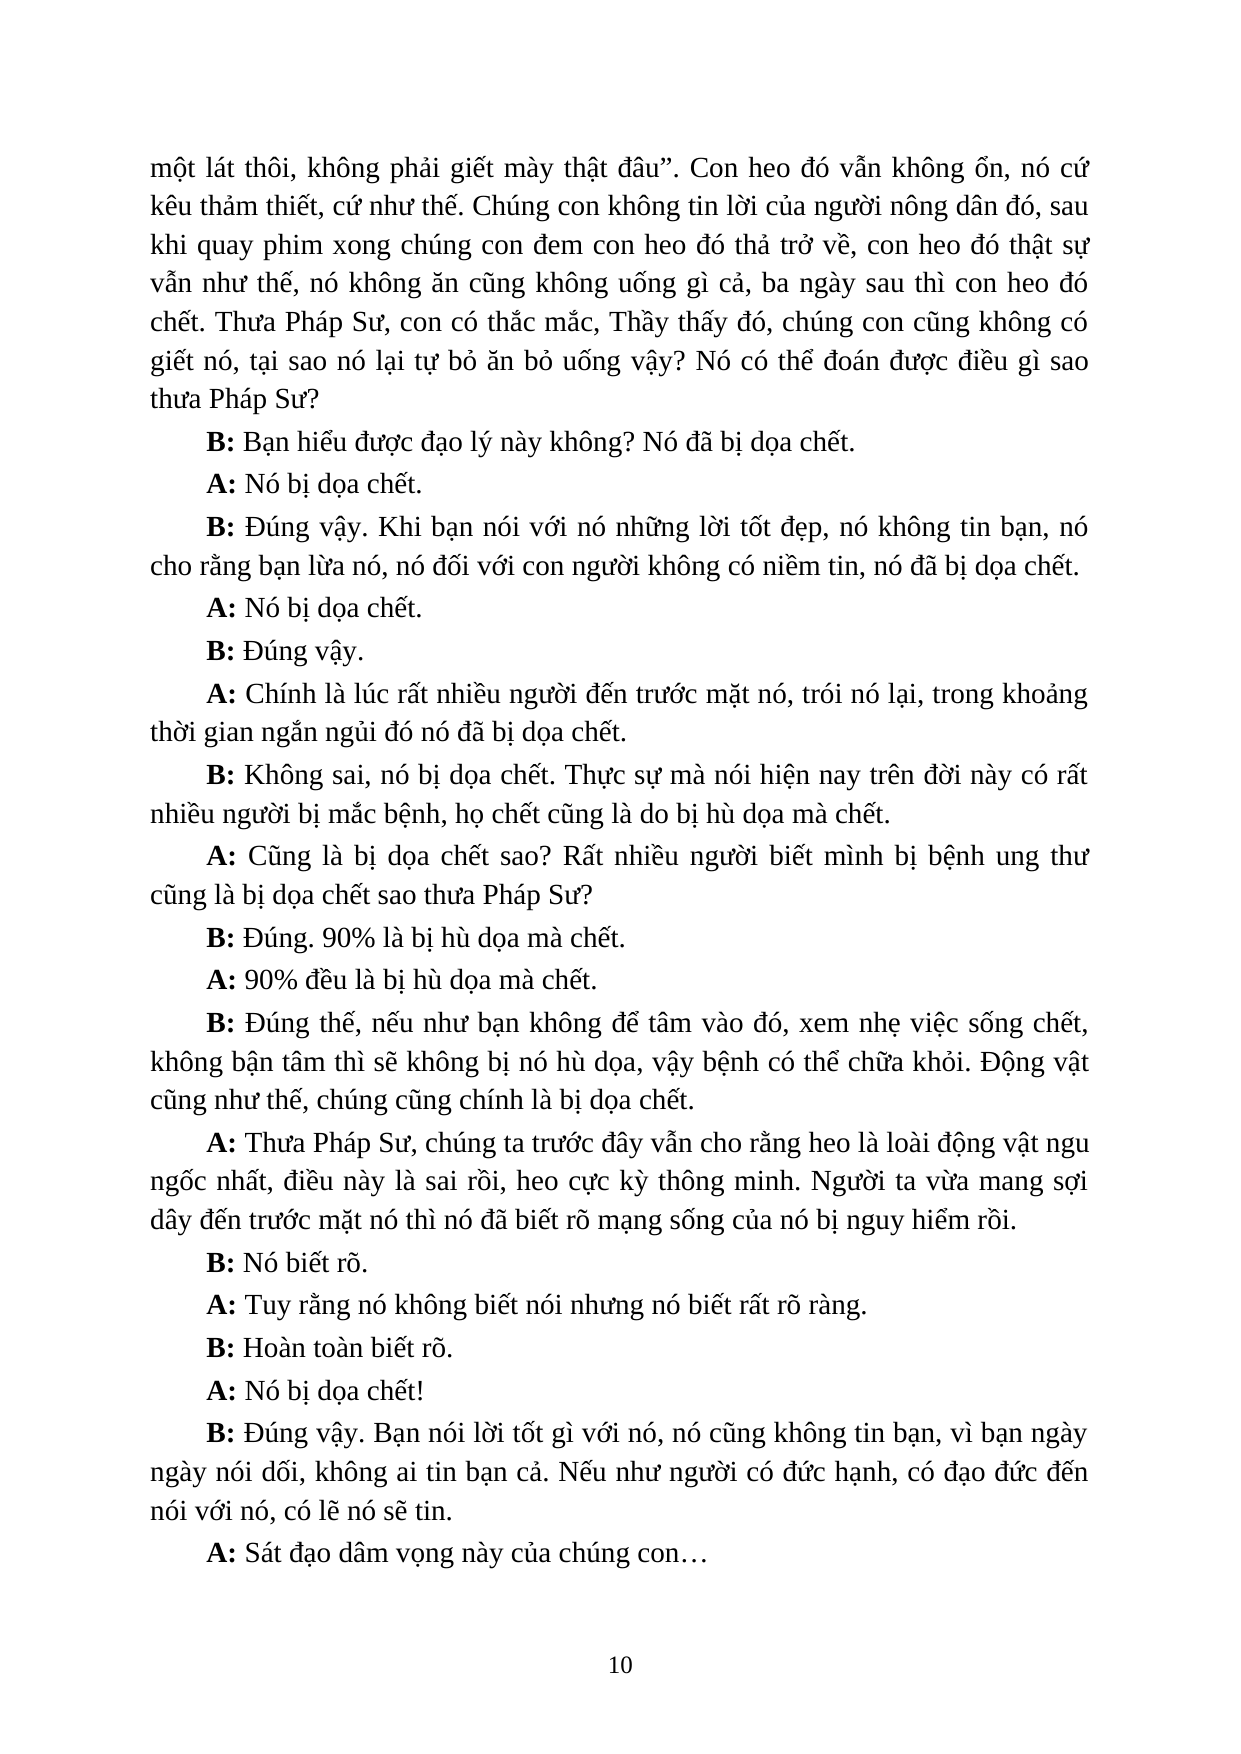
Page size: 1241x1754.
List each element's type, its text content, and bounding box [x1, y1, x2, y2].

text B: Đúng vậy. Khi bạn nói với nó những lời tốt đẹp, nó không tin bạn, nó cho rằng bạn lừa nó, nó đối với con người không có niềm tin, nó đã bị dọa chết. [150, 509, 1090, 581]
text B: Hoàn toàn biết rõ. [150, 1330, 1090, 1364]
text A: Tuy rằng nó không biết nói nhưng nó biết rất rõ ràng. [150, 1287, 1090, 1321]
text B: Bạn hiểu được đạo lý này không? Nó đã bị dọa chết. [150, 424, 1090, 457]
text B: Đúng thế, nếu như bạn không để tâm vào đó, xem nhẹ việc sống chết, không bận tâm thì sẽ không bị nó hù dọa, vậy bệnh có thể chữa khỏi. Động vật cũng như thế, chúng cũng chính là bị dọa chết. [150, 1005, 1090, 1116]
text A: Thưa Pháp Sư, chúng ta trước đây vẫn cho rằng heo là loài động vật ngu ngốc nhất, điều này là sai rồi, heo cực kỳ thông minh. Người ta vừa mang sợi dây đến trước mặt nó thì nó đã biết rõ mạng sống của nó bị nguy hiểm rồi. [150, 1125, 1090, 1236]
text A: Chính là lúc rất nhiều người đến trước mặt nó, trói nó lại, trong khoảng thời gian ngắn ngủi đó nó đã bị dọa chết. [150, 676, 1090, 748]
text A: 90% đều là bị hù dọa mà chết. [150, 962, 1090, 996]
text B: Đúng. 90% là bị hù dọa mà chết. [150, 920, 1090, 953]
text A: Cũng là bị dọa chết sao? Rất nhiều người biết mình bị bệnh ung thư cũng là bị dọa chết sao thưa Pháp Sư? [150, 838, 1090, 911]
text B: Nó biết rõ. [150, 1245, 1090, 1278]
text A: Nó bị dọa chết. [150, 467, 1090, 500]
text A: Sát đạo dâm vọng này của chúng con… [150, 1535, 1090, 1569]
text B: Không sai, nó bị dọa chết. Thực sự mà nói hiện nay trên đời này có rất nhiều người bị mắc bệnh, họ chết cũng là do bị hù dọa mà chết. [150, 757, 1090, 829]
text B: Đúng vậy. [150, 633, 1090, 667]
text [150, 150, 1090, 415]
text A: Nó bị dọa chết. [150, 591, 1090, 624]
text A: Nó bị dọa chết! [150, 1373, 1090, 1406]
text B: Đúng vậy. Bạn nói lời tốt gì với nó, nó cũng không tin bạn, vì bạn ngày ngày nói dối, không ai tin bạn cả. Nếu như người có đức hạnh, có đạo đức đến nói với nó, có lẽ nó sẽ tin. [150, 1416, 1090, 1526]
